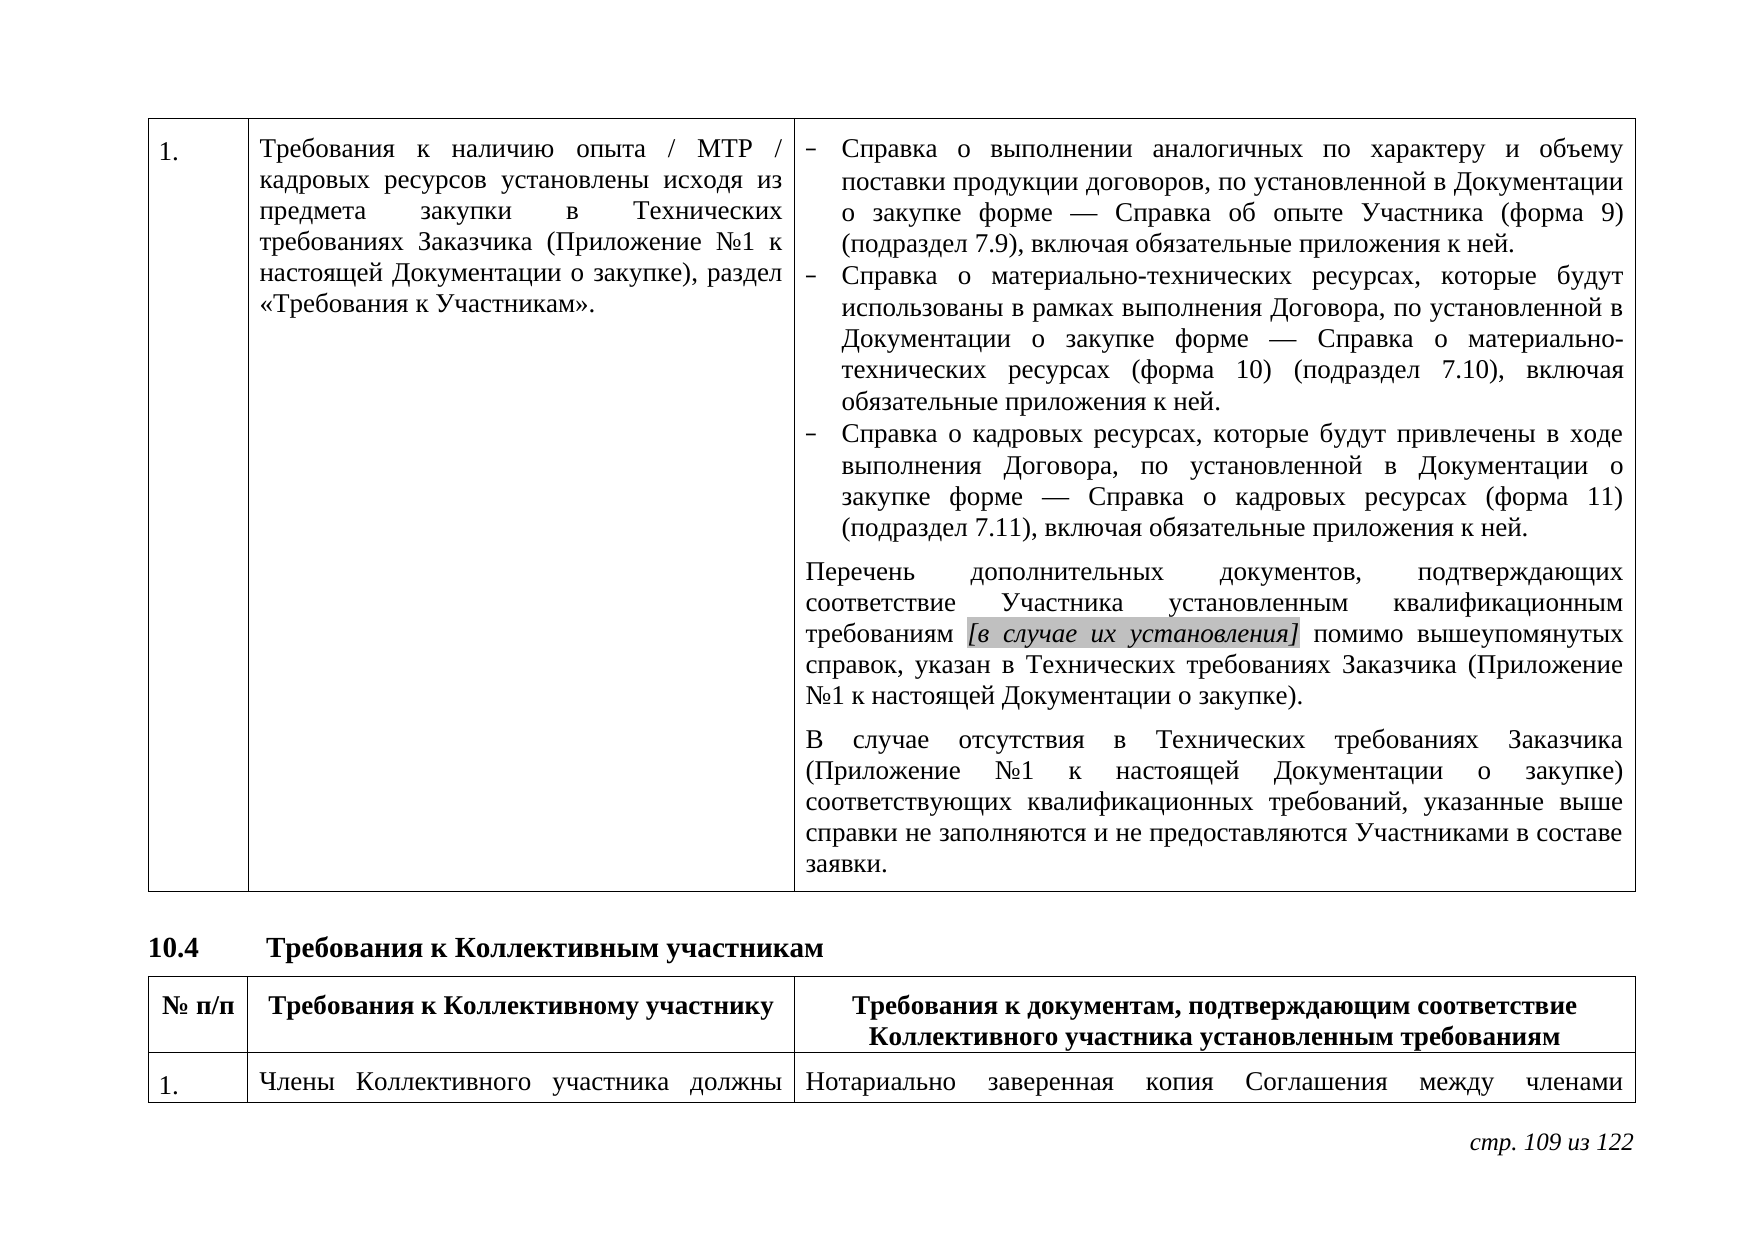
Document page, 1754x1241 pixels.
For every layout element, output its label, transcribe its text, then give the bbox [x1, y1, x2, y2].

table_cell [149, 119, 248, 891]
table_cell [795, 1053, 1635, 1102]
table_cell [149, 1053, 247, 1102]
subtitle Требования к Коллективным участникам [148, 930, 1636, 963]
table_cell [248, 1053, 794, 1102]
table_cell Требования к наличию опыта / МТР / кадровых ресурсов установлены исходя из предмета закупки в Технических требованиях Заказчика (Приложение №1 к настоящей Документации о закупке), раздел «Требования к Участникам». [249, 119, 794, 891]
table_cell Справка о выполнении аналогичных по характеру и объему поставки продукции договоров, по установленной в Документации о закупке форме — Справка об опыте Участника (форма 9) (подраздел 7.9), включая обязательные приложения к ней. Справка о материально-технических ресурсах, которые будут использованы в рамках выполнения Договора, по установленной в Документации о закупке форме — Справка о материально-технических ресурсах (форма 10) (подраздел 7.10), включая обязательные приложения к ней. Справка о кадровых ресурсах, которые будут привлечены в ходе выполнения Договора, по установленной в Документации о закупке форме — Справка о кадровых ресурсах (форма 11) (подраздел 7.11), включая обязательные приложения к ней. Перечень дополнительных документов, подтверждающих соответствие Участника установленным квалификационным требованиям [в случае их установления] помимо вышеупомянутых справок, указан в Технических требованиях Заказчика (Приложение №1 к настоящей Документации о закупке). В случае отсутствия в Технических требованиях Заказчика (Приложение №1 к настоящей Документации о закупке) соответствующих квалификационных требований, указанные выше справки не заполняются и не предоставляются Участниками в составе заявки. [795, 119, 1635, 891]
table_header № п/п [149, 977, 247, 1052]
table_header Требования к Коллективному участнику [248, 977, 794, 1052]
table_header Требования к документам, подтверждающим соответствие Коллективного участника установленным требованиям [795, 977, 1635, 1052]
